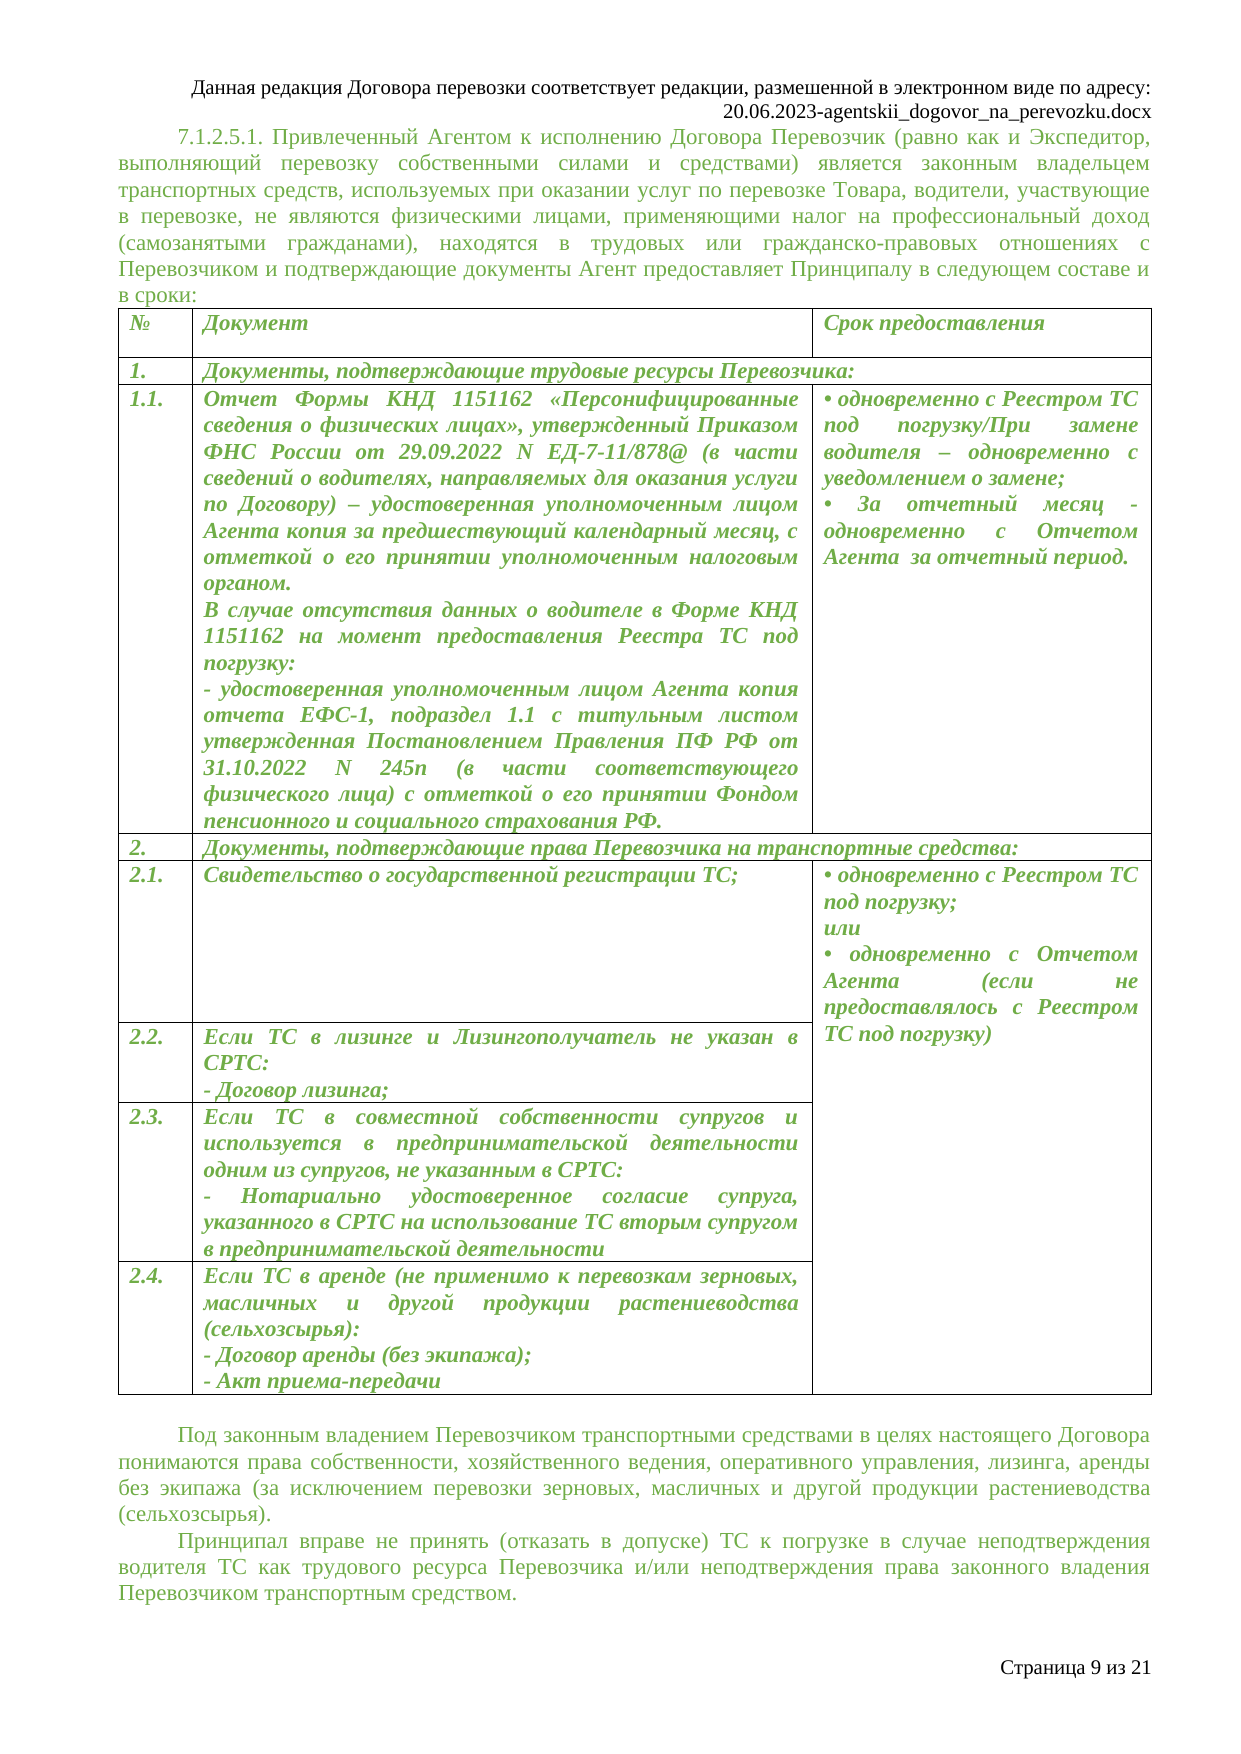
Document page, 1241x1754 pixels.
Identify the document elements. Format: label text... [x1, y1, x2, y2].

text Принципал вправе не принять (отказать в допуске) ТС к погрузке в случае неподтверждения водителя ТС как трудового ресурса Перевозчика и/или неподтверждения права законного владения Перевозчиком транспортным средством. [118, 1527, 1152, 1606]
text Под законным владением Перевозчиком транспортными средствами в целях настоящего Договора понимаются права собственности, хозяйственного ведения, оперативного управления, лизинга, аренды без экипажа (за исключением перевозки зерновых, масличных и другой продукции растениеводства (сельхозсырья). [118, 1421, 1152, 1527]
table_cell Отчет Формы КНД 1151162 «Персонифицированные сведения о физических лицах», утвержденный Приказом ФНС России от 29.09.2022 N ЕД-7-11/878@ (в части сведений о водителях, направляемых для оказания услуги по Договору) – удостоверенная уполномоченным лицом Агента копия за предшествующий календарный месяц, с отметкой о его принятии уполномоченным налоговым органом. В случае отсутствия данных о водителе в Форме КНД 1151162 на момент предоставления Реестра ТС под погрузку: - удостоверенная уполномоченным лицом Агента копия отчета ЕФС-1, подраздел 1.1 с титульным листом утвержденная Постановлением Правления ПФ РФ от 31.10.2022 N 245п (в части соответствующего физического лица) с отметкой о его принятии Фондом пенсионного и социального страхования РФ. [193, 385, 812, 833]
table_cell Документы, подтверждающие права Перевозчика на транспортные средства: [193, 834, 1151, 860]
table_cell Свидетельство о государственной регистрации ТС; [193, 861, 812, 1022]
table_cell 2.1. [119, 861, 192, 1022]
table_cell 2.2. [119, 1023, 192, 1102]
table_cell 2. [119, 834, 192, 860]
table_cell • одновременно с Реестром ТС под погрузку; или • одновременно с Отчетом Агента (если не предоставлялось с Реестром ТС под погрузку) [813, 861, 1151, 1394]
table_cell 1. [119, 358, 192, 384]
table_cell Если ТС в аренде (не применимо к перевозкам зерновых, масличных и другой продукции растениеводства (сельхозсырья): - Договор аренды (без экипажа); - Акт приема-передачи [193, 1262, 812, 1394]
text 7.1.2.5.1. Привлеченный Агентом к исполнению Договора Перевозчик (равно как и Экспедитор, выполняющий перевозку собственными силами и средствами) является законным владельцем транспортных средств, используемых при оказании услуг по перевозке Товара, водители, участвующие в перевозке, не являются физическими лицами, применяющими налог на профессиональный доход (самозанятыми гражданами), находятся в трудовых или гражданско-правовых отношениях с Перевозчиком и подтверждающие документы Агент предоставляет Принципалу в следующем составе и в сроки: [118, 123, 1152, 308]
table_cell Если ТС в лизинге и Лизингополучатель не указан в СРТС: - Договор лизинга; [193, 1023, 812, 1102]
table_header № [119, 309, 192, 357]
table_cell Документы, подтверждающие трудовые ресурсы Перевозчика: [193, 358, 1151, 384]
table_cell 2.3. [119, 1103, 192, 1261]
table_cell 1.1. [119, 385, 192, 833]
table_header Документ [193, 309, 812, 357]
table_cell 2.4. [119, 1262, 192, 1394]
table_header Срок предоставления [813, 309, 1151, 357]
table_cell • одновременно с Реестром ТС под погрузку/При замене водителя – одновременно с уведомлением о замене; • За отчетный месяц - одновременно с Отчетом Агента за отчетный период. [813, 385, 1151, 833]
table_cell Если ТС в совместной собственности супругов и используется в предпринимательской деятельности одним из супругов, не указанным в СРТС: - Нотариально удостоверенное согласие супруга, указанного в СРТС на использование ТС вторым супругом в предпринимательской деятельности [193, 1103, 812, 1261]
